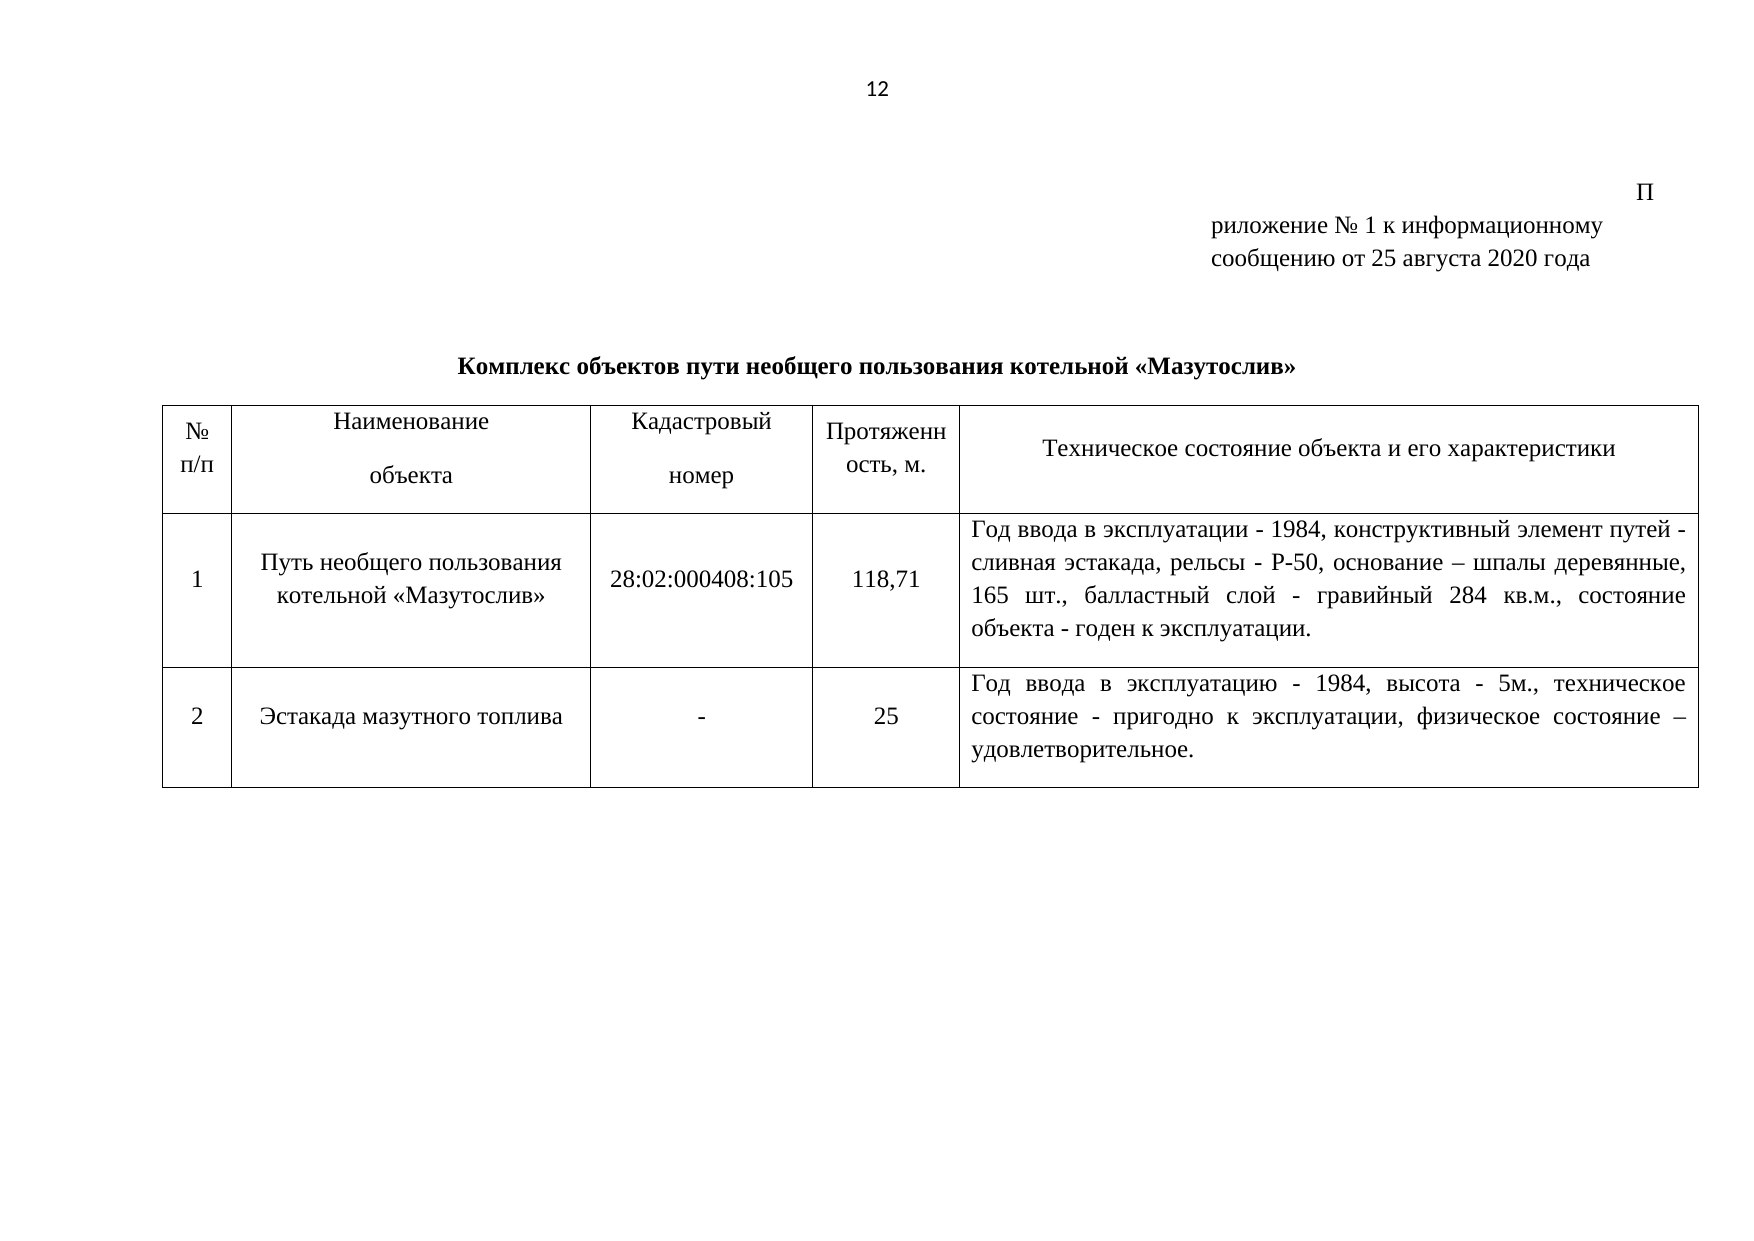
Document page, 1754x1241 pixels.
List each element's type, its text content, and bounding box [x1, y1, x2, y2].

table_header Наименование объекта [232, 406, 590, 513]
table_header № п/п [163, 406, 231, 513]
table_cell Год ввода в эксплуатации - 1984, конструктивный элемент путей - сливная эстакада, рельсы - Р-50, основание – шпалы деревянные, 165 шт., балластный слой - гравийный 284 кв.м., состояние объекта - годен к эксплуатации. [960, 514, 1698, 667]
table_header Техническое состояние объекта и его характеристики [960, 406, 1698, 513]
table_cell Путь необщего пользования котельной «Мазутослив» [232, 514, 590, 667]
table_cell 1 [163, 514, 231, 667]
table_cell 118,71 [813, 514, 959, 667]
table_header Протяженность, м. [813, 406, 959, 513]
text Комплекс объектов пути необщего пользования котельной «Мазутослив» [118, 351, 1636, 380]
table_cell - [591, 668, 812, 787]
table_header Кадастровый номер [591, 406, 812, 513]
table_cell 28:02:000408:105 [591, 514, 812, 667]
text Приложение № 1 к информационному сообщению от 25 августа 2020 года [1211, 177, 1636, 272]
table_cell Эстакада мазутного топлива [232, 668, 590, 787]
table_cell 25 [813, 668, 959, 787]
table_cell Год ввода в эксплуатацию - 1984, высота - 5м., техническое состояние - пригодно к эксплуатации, физическое состояние – удовлетворительное. [960, 668, 1698, 787]
table_cell 2 [163, 668, 231, 787]
